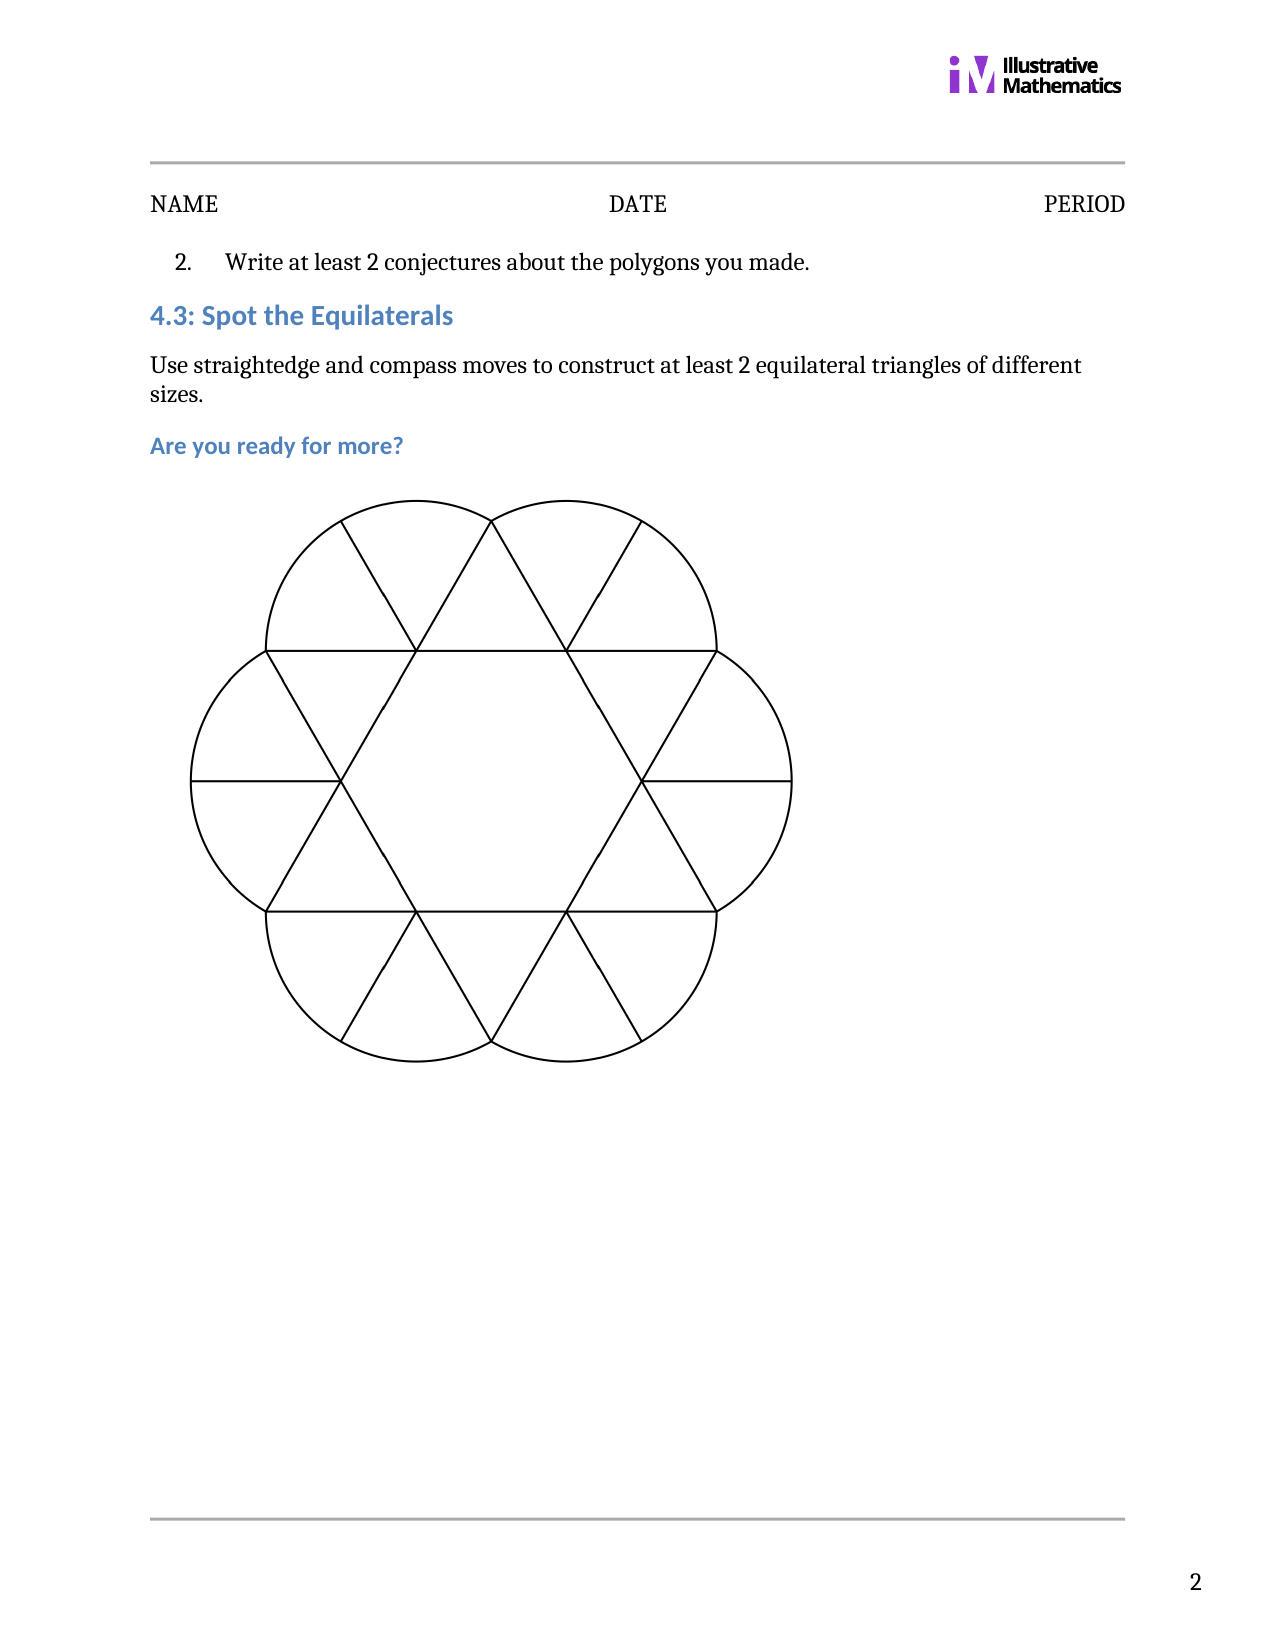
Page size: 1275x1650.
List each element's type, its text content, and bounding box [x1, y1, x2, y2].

picture [949, 55, 1121, 93]
text Use straightedge and compass moves to construct at least 2 equilateral triangles of different sizes. [150, 351, 1125, 409]
picture [168, 479, 814, 1084]
list Write at least 2 conjectures about the polygons you made. [175, 247, 1125, 276]
subtitle Are you ready for more? [150, 430, 1125, 460]
subtitle 4.3: Spot the Equilaterals [150, 297, 1125, 333]
